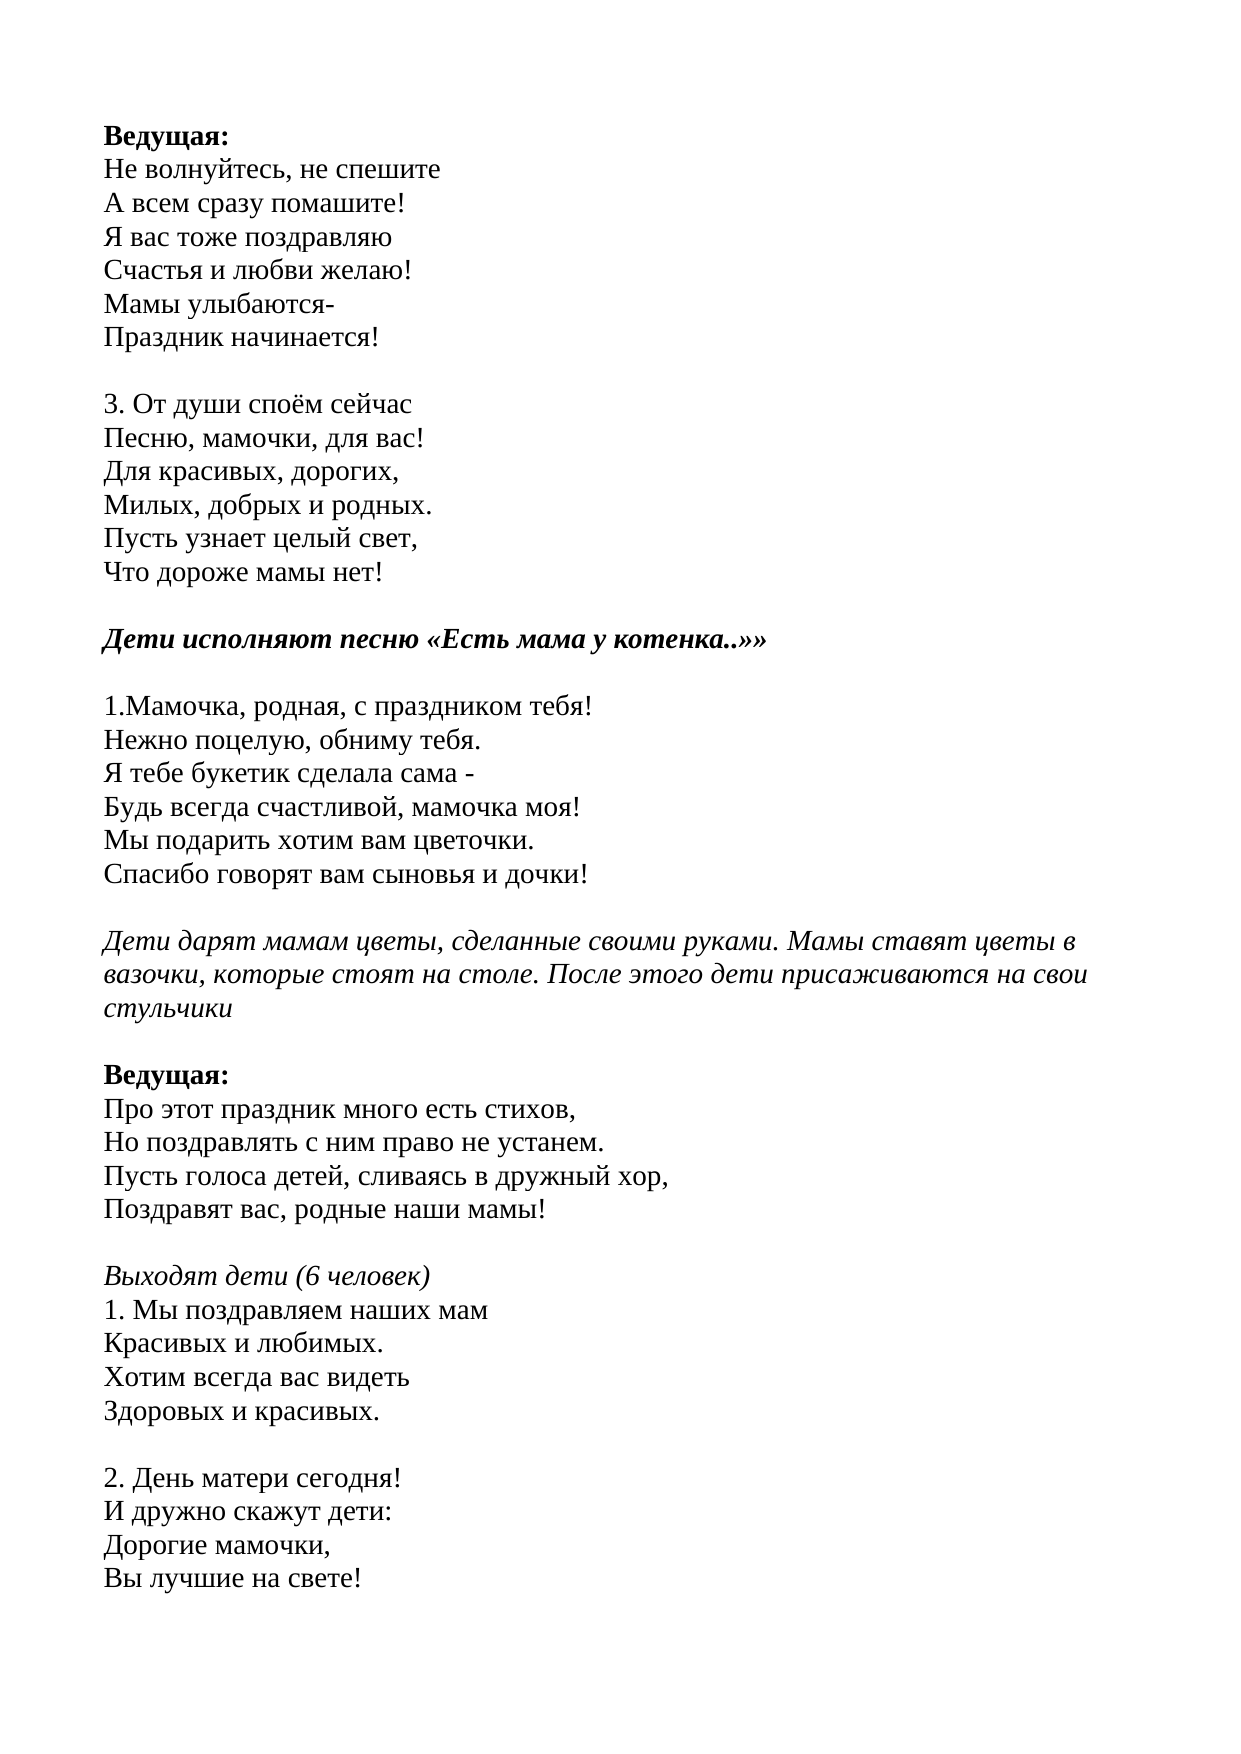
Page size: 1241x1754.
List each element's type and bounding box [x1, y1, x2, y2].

text [103, 118, 1152, 1622]
